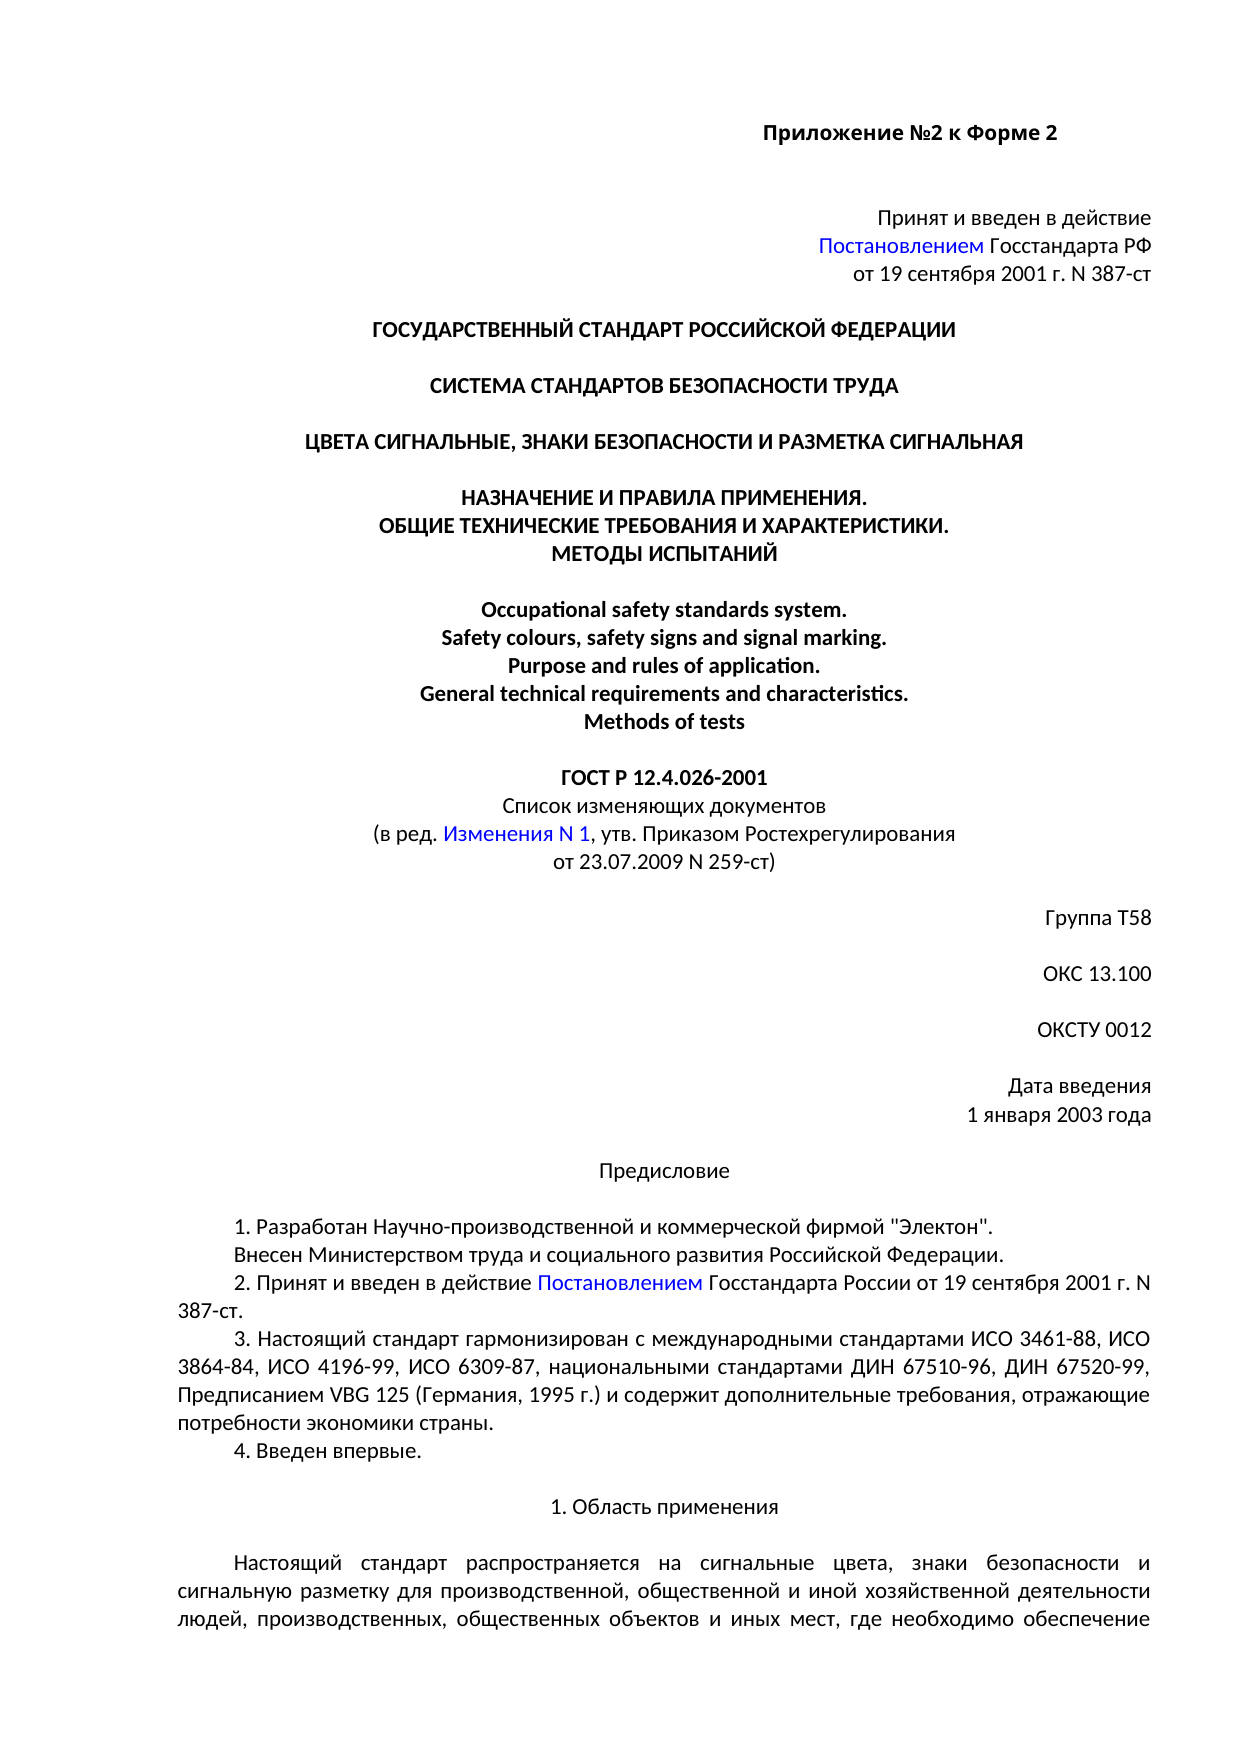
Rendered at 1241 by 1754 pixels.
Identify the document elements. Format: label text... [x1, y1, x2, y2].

title ГОСТ Р 12.4.026-2001 [177, 763, 1152, 791]
title ОБЩИЕ ТЕХНИЧЕСКИЕ ТРЕБОВАНИЯ И ХАРАКТЕРИСТИКИ. [177, 511, 1152, 539]
text от 19 сентября 2001 г. N 387-ст [177, 259, 1152, 287]
text 2. Принят и введен в действие Постановлением Госстандарта России от 19 сентября 2001 г. N 387-ст. [177, 1268, 1152, 1324]
text Дата введения [177, 1072, 1152, 1100]
text Постановлением Госстандарта РФ [177, 231, 1152, 259]
text 1 января 2003 года [177, 1100, 1152, 1128]
text ОКС 13.100 [177, 959, 1152, 988]
text 4. Введен впервые. [177, 1436, 1152, 1464]
title Safety colours, safety signs and signal marking. [177, 623, 1152, 651]
text 1. Разработан Научно-производственной и коммерческой фирмой "Электон". [177, 1212, 1152, 1240]
title ЦВЕТА СИГНАЛЬНЫЕ, ЗНАКИ БЕЗОПАСНОСТИ И РАЗМЕТКА СИГНАЛЬНАЯ [177, 427, 1152, 455]
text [177, 1548, 1152, 1632]
title Occupational safety standards system. [177, 595, 1152, 623]
title МЕТОДЫ ИСПЫТАНИЙ [177, 539, 1152, 567]
title General technical requirements and characteristics. [177, 679, 1152, 707]
title Приложение №2 к Форме 2 [177, 118, 1152, 175]
text Внесен Министерством труда и социального развития Российской Федерации. [177, 1240, 1152, 1268]
text Список изменяющих документов [177, 791, 1152, 819]
title ГОСУДАРСТВЕННЫЙ СТАНДАРТ РОССИЙСКОЙ ФЕДЕРАЦИИ [177, 315, 1152, 343]
text Предисловие [177, 1156, 1152, 1184]
title СИСТЕМА СТАНДАРТОВ БЕЗОПАСНОСТИ ТРУДА [177, 371, 1152, 399]
text 1. Область применения [177, 1492, 1152, 1520]
text 3. Настоящий стандарт гармонизирован с международными стандартами ИСО 3461-88, ИСО 3864-84, ИСО 4196-99, ИСО 6309-87, национальными стандартами ДИН 67510-96, ДИН 67520-99, Предписанием VBG 125 (Германия, 1995 г.) и содержит дополнительные требования, отражающие потребности экономики страны. [177, 1324, 1152, 1436]
text от 23.07.2009 N 259-ст) [177, 847, 1152, 876]
title Methods of tests [177, 707, 1152, 735]
text Принят и введен в действие [177, 203, 1152, 231]
text (в ред. Изменения N 1, утв. Приказом Ростехрегулирования [177, 819, 1152, 847]
title Purpose and rules of application. [177, 651, 1152, 679]
text Группа Т58 [177, 903, 1152, 932]
text ОКСТУ 0012 [177, 1016, 1152, 1044]
title НАЗНАЧЕНИЕ И ПРАВИЛА ПРИМЕНЕНИЯ. [177, 483, 1152, 511]
